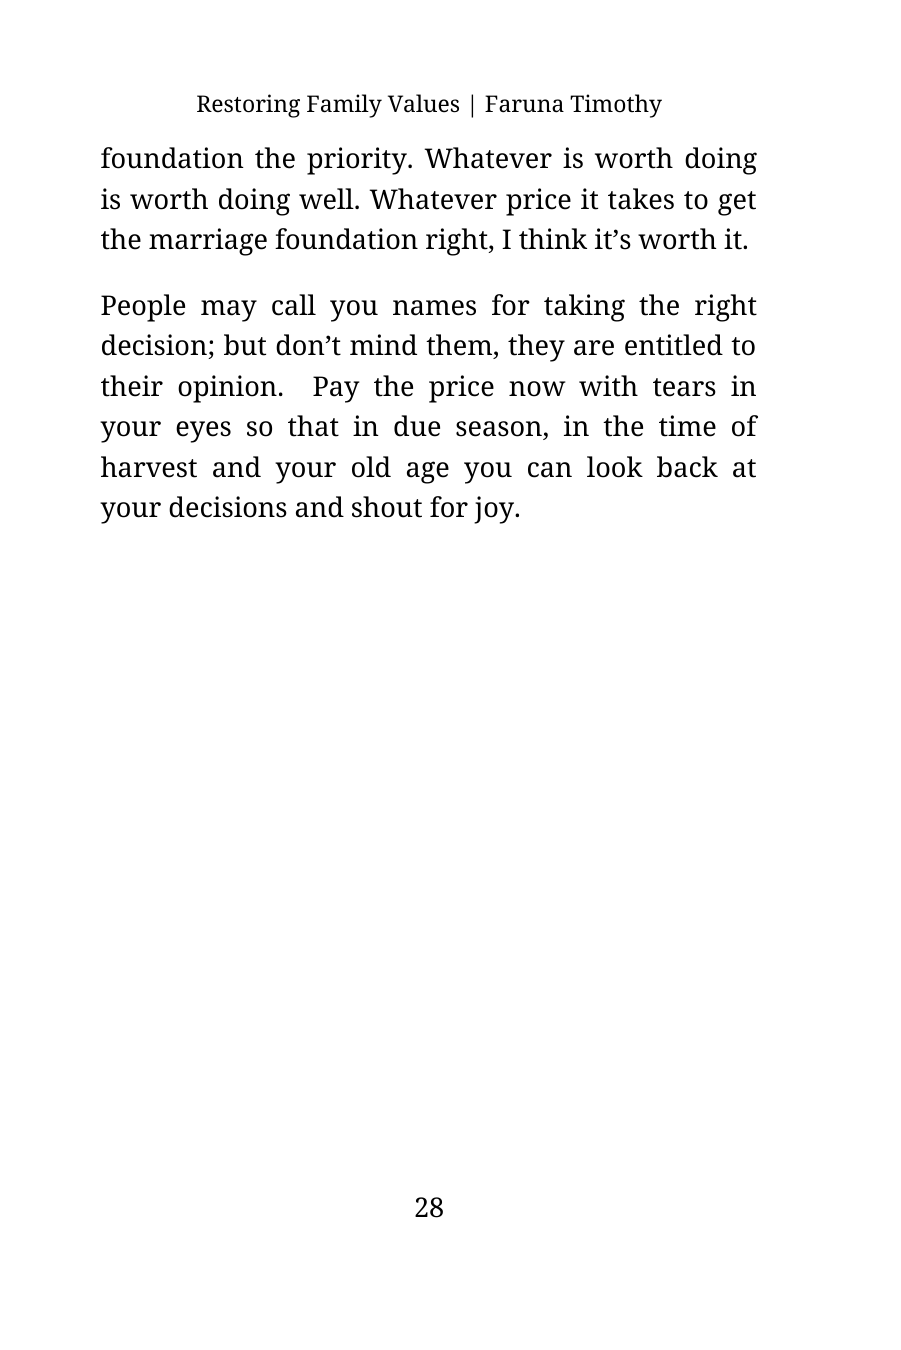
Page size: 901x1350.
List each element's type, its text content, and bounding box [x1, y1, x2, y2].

text People may call you names for taking the right decision; but don’t mind them, they are entitled to their opinion. Pay the price now with tears in your eyes so that in due season, in the time of harvest and your old age you can look back at your decisions and shout for joy. [100, 286, 758, 526]
